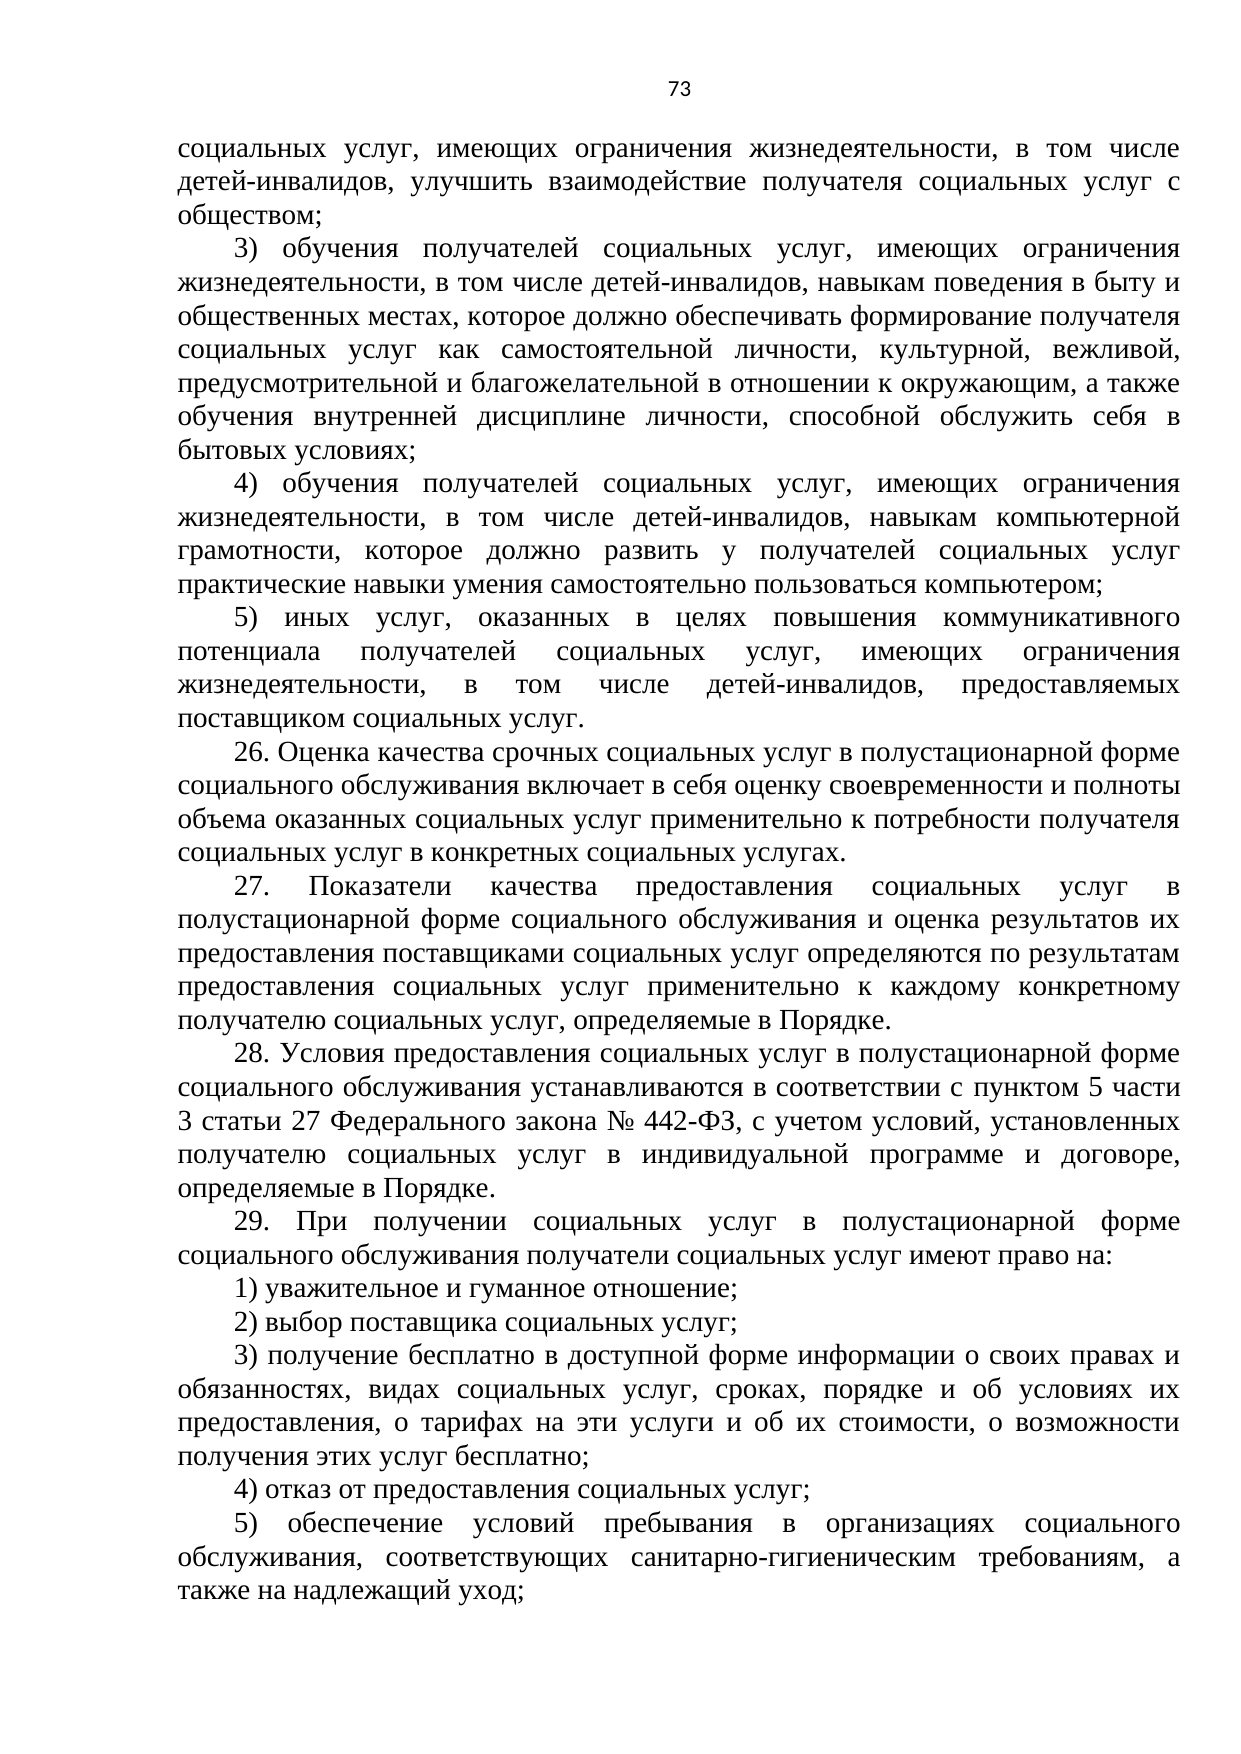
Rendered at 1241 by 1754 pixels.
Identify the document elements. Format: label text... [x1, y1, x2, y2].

text 28. Условия предоставления социальных услуг в полустационарной форме социального обслуживания устанавливаются в соответствии с пунктом 5 части 3 статьи 27 Федерального закона № 442-ФЗ, с учетом условий, установленных получателю социальных услуг в индивидуальной программе и договоре, определяемые в Порядке. [177, 1036, 1181, 1203]
text 5) иных услуг, оказанных в целях повышения коммуникативного потенциала получателей социальных услуг, имеющих ограничения жизнедеятельности, в том числе детей-инвалидов, предоставляемых поставщиком социальных услуг. [177, 599, 1181, 734]
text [177, 130, 1181, 231]
text 26. Оценка качества срочных социальных услуг в полустационарной форме социального обслуживания включает в себя оценку своевременности и полноты объема оказанных социальных услуг применительно к потребности получателя социальных услуг в конкретных социальных услугах. [177, 734, 1181, 868]
text 4) обучения получателей социальных услуг, имеющих ограничения жизнедеятельности, в том числе детей-инвалидов, навыкам компьютерной грамотности, которое должно развить у получателей социальных услуг практические навыки умения самостоятельно пользоваться компьютером; [177, 465, 1181, 599]
text 4) отказ от предоставления социальных услуг; [177, 1472, 1181, 1505]
text 3) обучения получателей социальных услуг, имеющих ограничения жизнедеятельности, в том числе детей-инвалидов, навыкам поведения в быту и общественных местах, которое должно обеспечивать формирование получателя социальных услуг как самостоятельной личности, культурной, вежливой, предусмотрительной и благожелательной в отношении к окружающим, а также обучения внутренней дисциплине личности, способной обслужить себя в бытовых условиях; [177, 231, 1181, 465]
text 2) выбор поставщика социальных услуг; [177, 1304, 1181, 1337]
text 1) уважительное и гуманное отношение; [177, 1270, 1181, 1304]
text 5) обеспечение условий пребывания в организациях социального обслуживания, соответствующих санитарно-гигиеническим требованиям, а также на надлежащий уход; [177, 1505, 1181, 1606]
text 3) получение бесплатно в доступной форме информации о своих правах и обязанностях, видах социальных услуг, сроках, порядке и об условиях их предоставления, о тарифах на эти услуги и об их стоимости, о возможности получения этих услуг бесплатно; [177, 1337, 1181, 1472]
text 29. При получении социальных услуг в полустационарной форме социального обслуживания получатели социальных услуг имеют право на: [177, 1203, 1181, 1270]
text 27. Показатели качества предоставления социальных услуг в полустационарной форме социального обслуживания и оценка результатов их предоставления поставщиками социальных услуг определяются по результатам предоставления социальных услуг применительно к каждому конкретному получателю социальных услуг, определяемые в Порядке. [177, 868, 1181, 1036]
